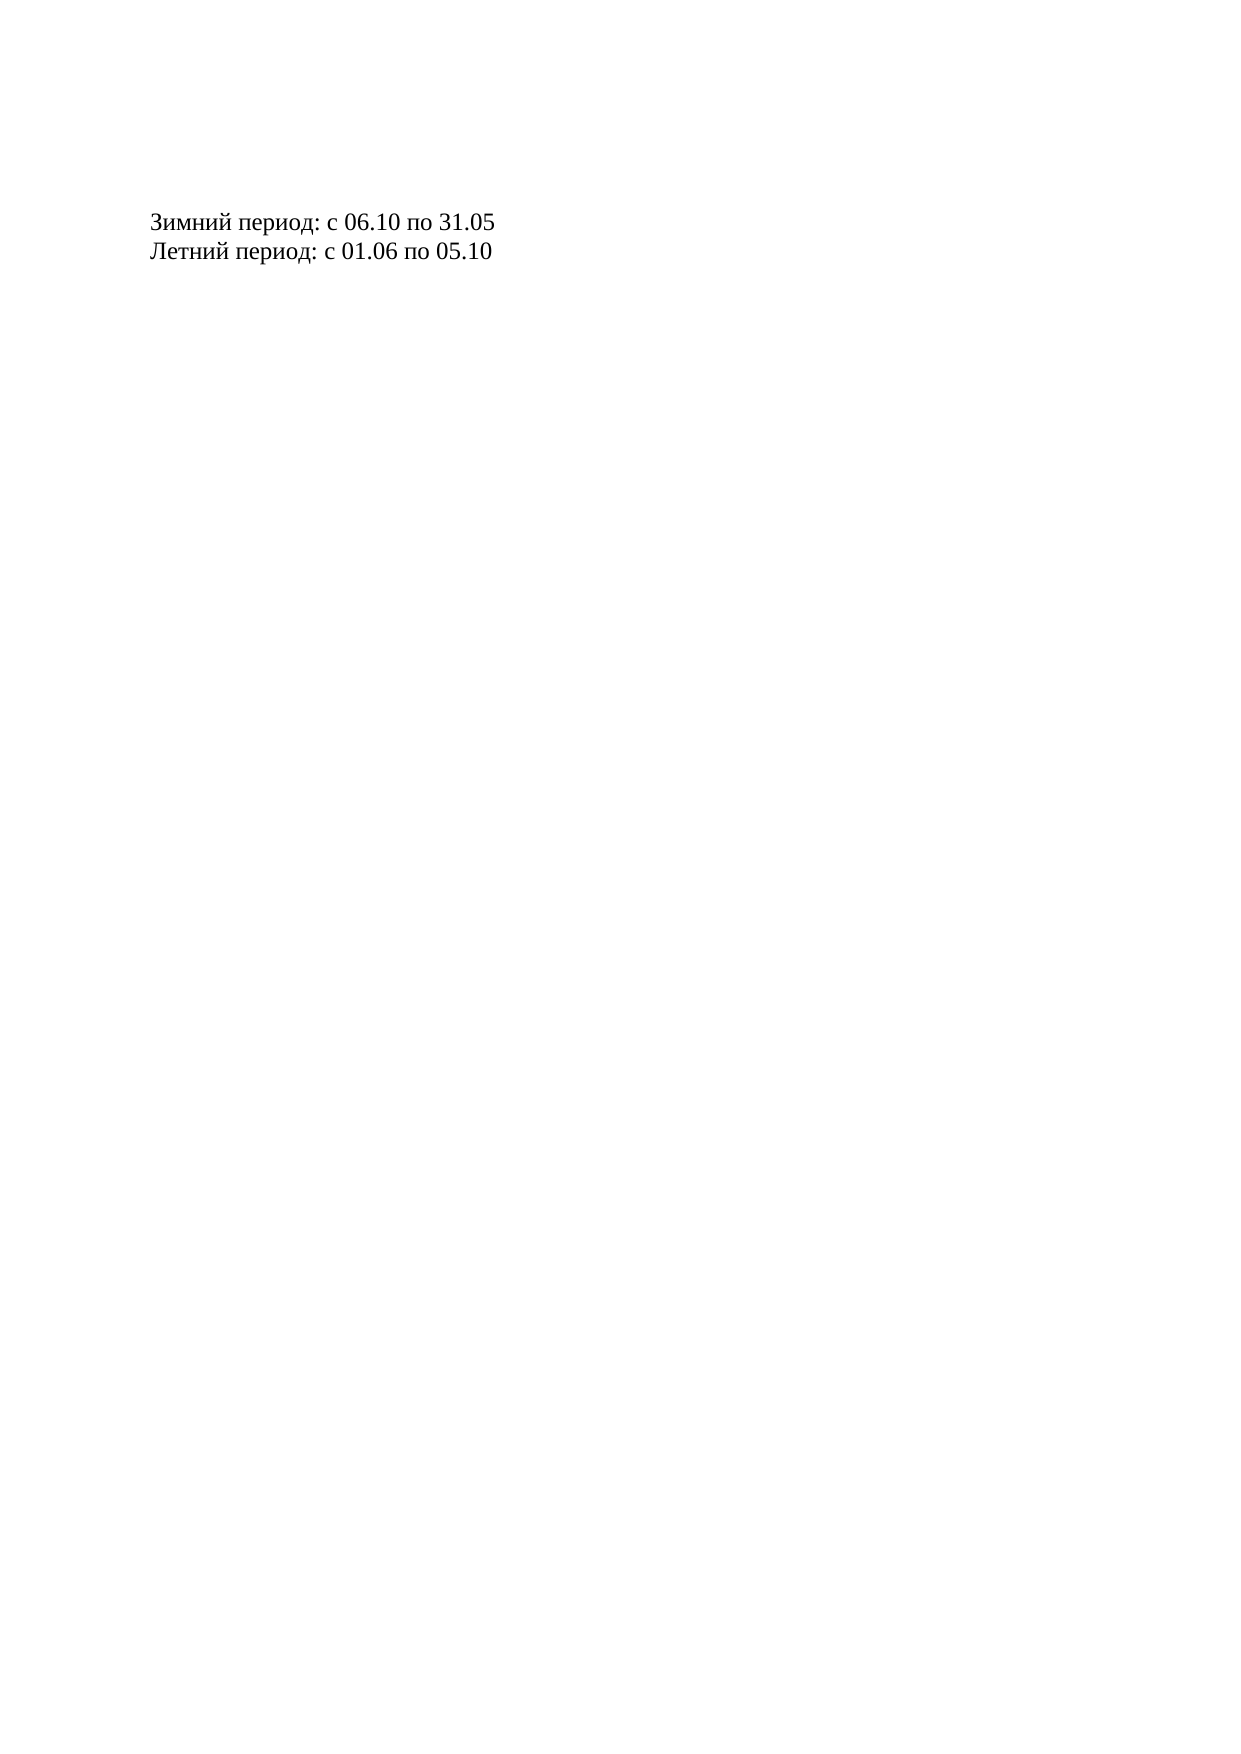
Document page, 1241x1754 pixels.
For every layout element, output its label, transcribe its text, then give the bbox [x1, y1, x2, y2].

text Зимний период: с 06.10 по 31.05 [150, 207, 1090, 236]
text Летний период: с 01.06 по 05.10 [150, 236, 1090, 265]
